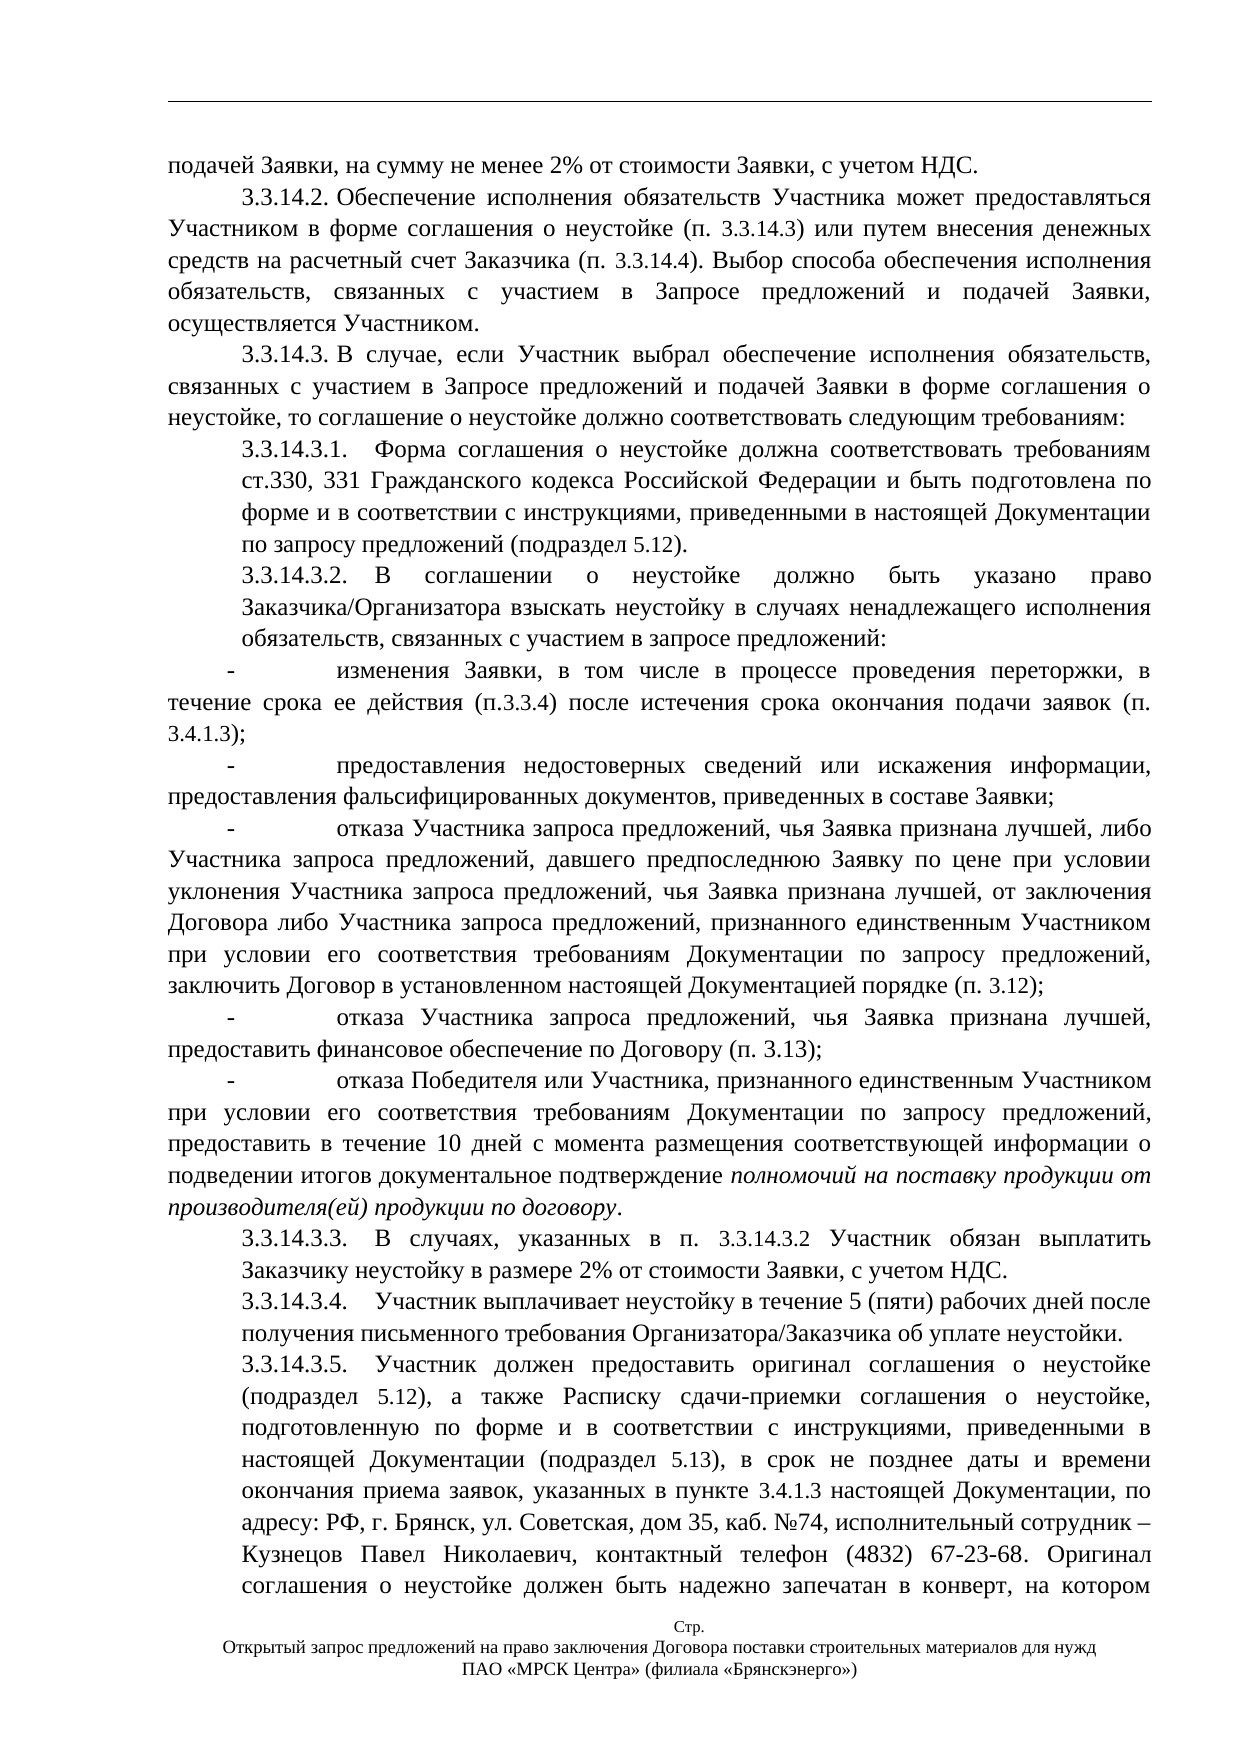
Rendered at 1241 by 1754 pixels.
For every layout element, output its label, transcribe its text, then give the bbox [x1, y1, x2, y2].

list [241, 1349, 1152, 1599]
list В случаях, указанных в п. 3.3.14.3.2 Участник обязан выплатить Заказчику неустойку в размере 2% от стоимости Заявки, с учетом НДС. [241, 1223, 1152, 1283]
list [168, 150, 1152, 179]
list отказа Участника запроса предложений, чья Заявка признана лучшей, предоставить финансовое обеспечение по Договору (п. 3.13); [168, 1002, 1152, 1062]
list отказа Участника запроса предложений, чья Заявка признана лучшей, либо Участника запроса предложений, давшего предпоследнюю Заявку по цене при условии уклонения Участника запроса предложений, чья Заявка признана лучшей, от заключения Договора либо Участника запроса предложений, признанного единственным Участником при условии его соответствия требованиям Документации по запросу предложений, заключить Договор в установленном настоящей Документацией порядке (п. 3.12); [168, 813, 1152, 999]
list Участник выплачивает неустойку в течение 5 (пяти) рабочих дней после получения письменного требования Организатора/Заказчика об уплате неустойки. [241, 1286, 1152, 1347]
list В соглашении о неустойке должно быть указано право Заказчика/Организатора взыскать неустойку в случаях ненадлежащего исполнения обязательств, связанных с участием в запросе предложений: [241, 560, 1152, 652]
list В случае, если Участник выбрал обеспечение исполнения обязательств, связанных с участием в Запросе предложений и подачей Заявки в форме соглашения о неустойке, то соглашение о неустойке должно соответствовать следующим требованиям: [168, 339, 1152, 431]
list Обеспечение исполнения обязательств Участника может предоставляться Участником в форме соглашения о неустойке (п. 3.3.14.3) или путем внесения денежных средств на расчетный счет Заказчика (п. 3.3.14.4). Выбор способа обеспечения исполнения обязательств, связанных с участием в Запросе предложений и подачей Заявки, осуществляется Участником. [168, 182, 1152, 337]
list отказа Победителя или Участника, признанного единственным Участником при условии его соответствия требованиям Документации по запросу предложений, предоставить в течение 10 дней с момента размещения соответствующей информации о подведении итогов документальное подтверждение полномочий на поставку продукции от производителя(ей) продукции по договору. [168, 1065, 1152, 1220]
list Форма соглашения о неустойке должна соответствовать требованиям ст.330, 331 Гражданского кодекса Российской Федерации и быть подготовлена по форме и в соответствии с инструкциями, приведенными в настоящей Документации по запросу предложений (подраздел 5.12). [241, 434, 1152, 557]
list изменения Заявки, в том числе в процессе проведения переторжки, в течение срока ее действия (п.3.3.4) после истечения срока окончания подачи заявок (п. 3.4.1.3); [168, 655, 1152, 747]
list предоставления недостоверных сведений или искажения информации, предоставления фальсифицированных документов, приведенных в составе Заявки; [168, 750, 1152, 810]
